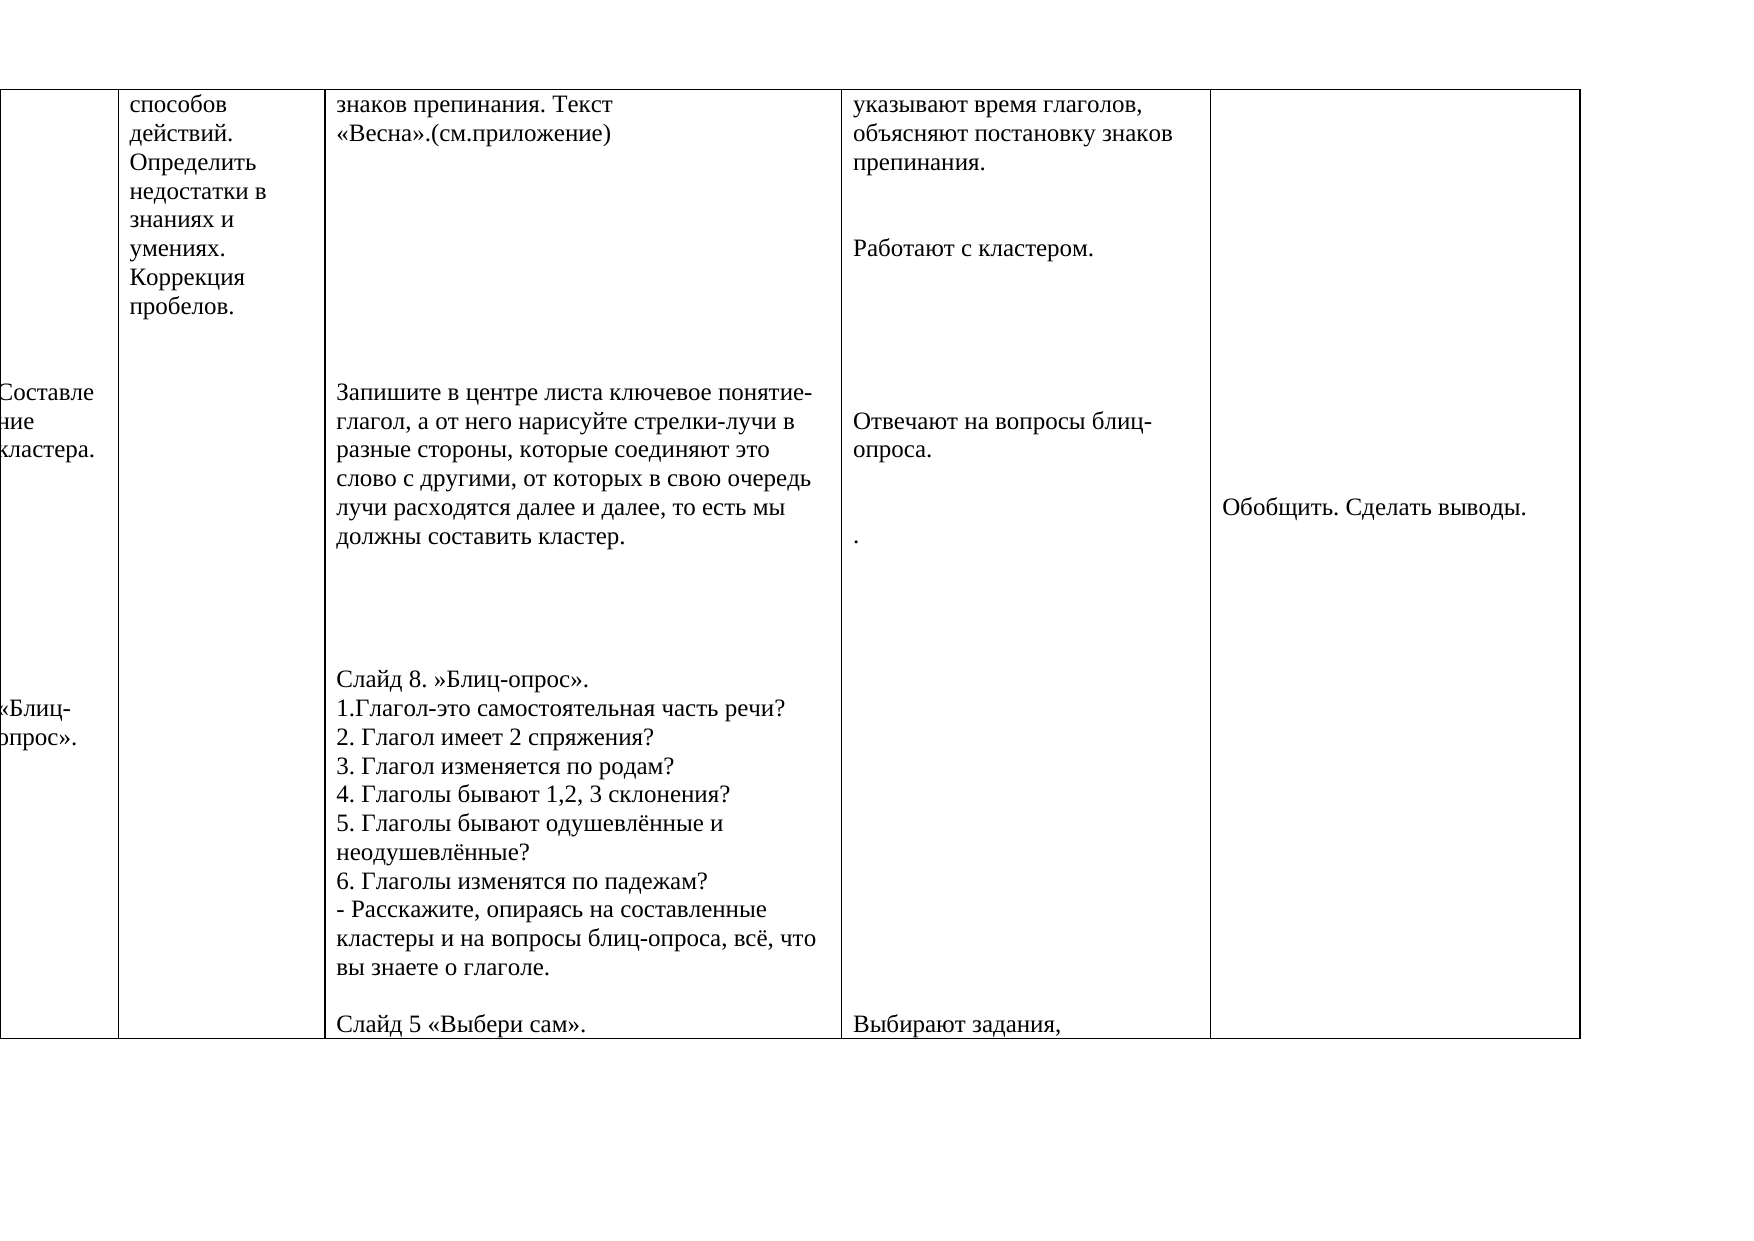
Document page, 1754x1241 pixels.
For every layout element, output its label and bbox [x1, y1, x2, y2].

table_cell [326, 90, 841, 1038]
table_cell [119, 90, 324, 1038]
table_cell [1, 90, 118, 1038]
table_cell [1211, 90, 1579, 1038]
table_cell [842, 90, 1210, 1038]
